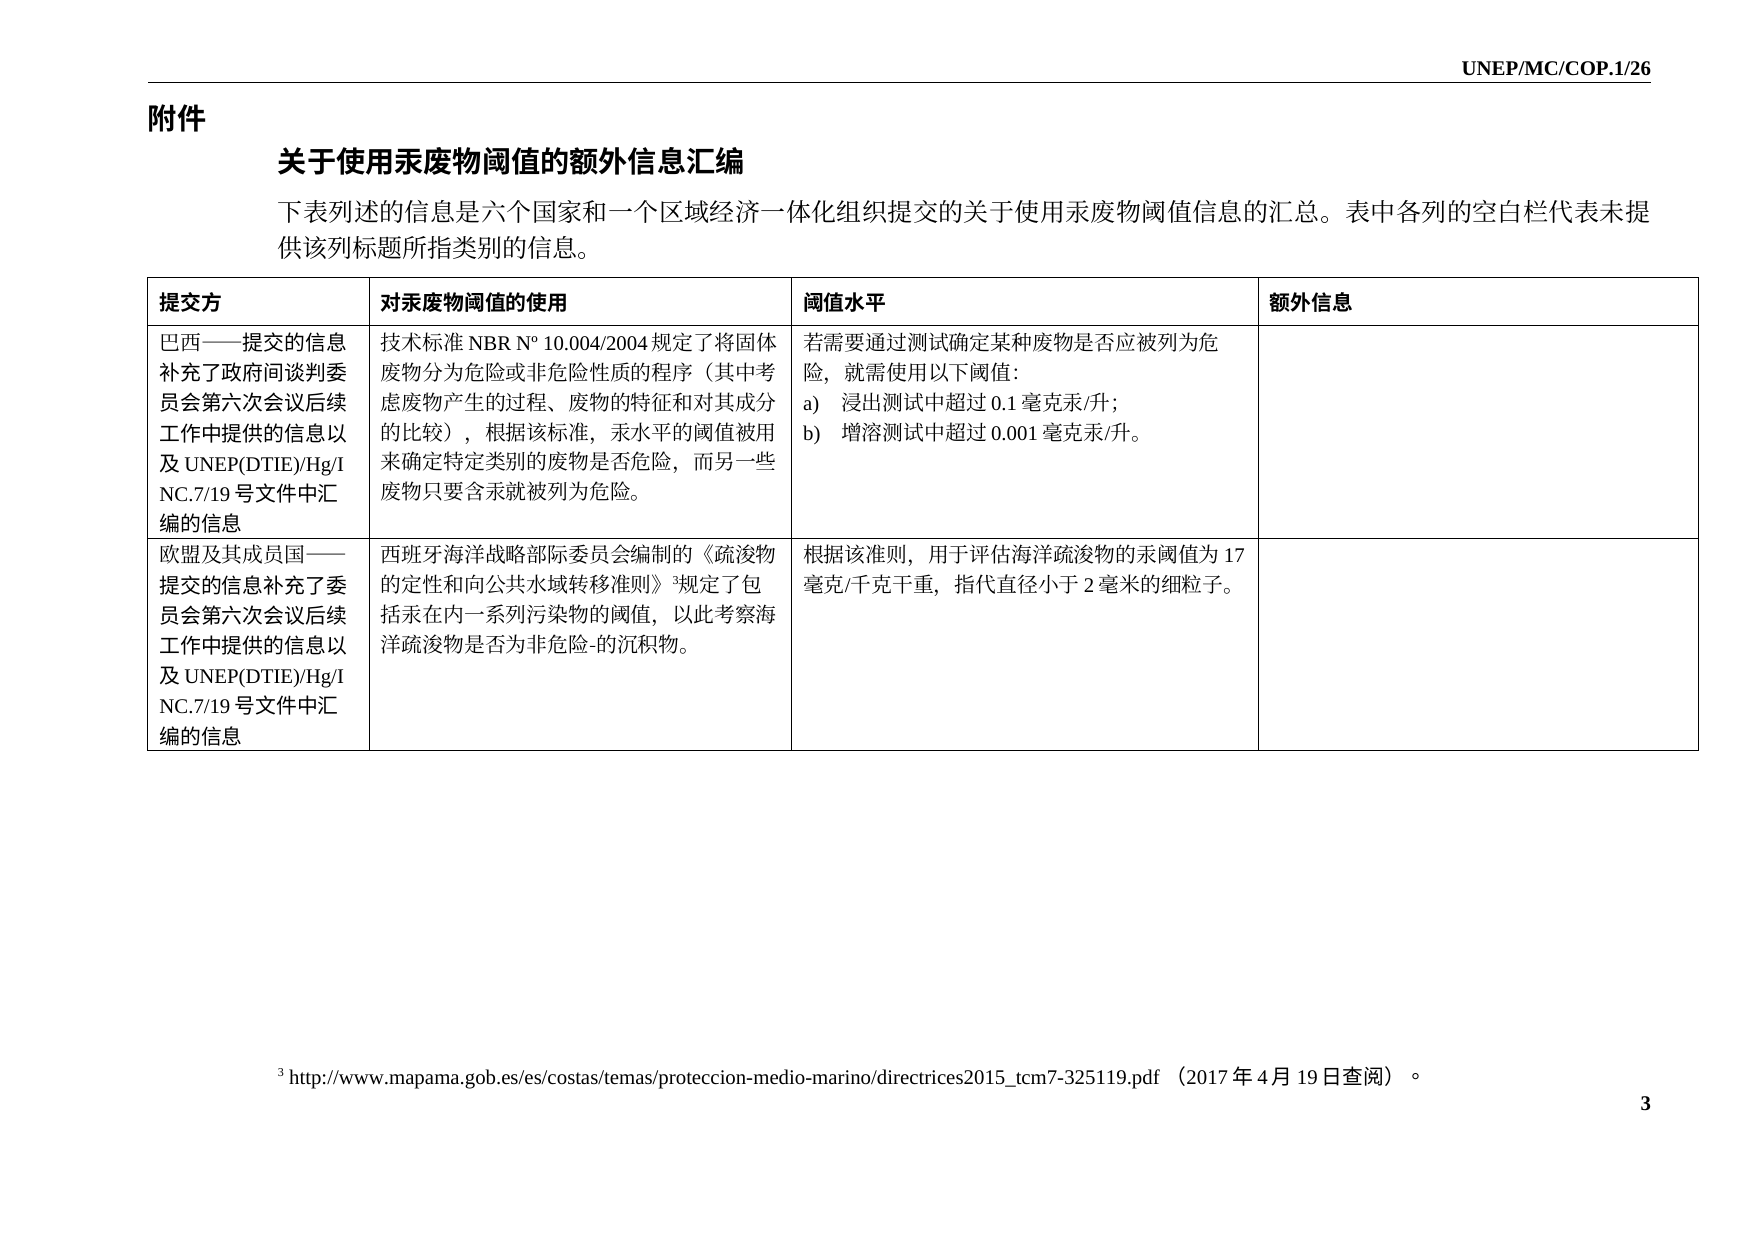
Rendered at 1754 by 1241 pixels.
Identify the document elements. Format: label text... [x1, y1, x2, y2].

table_header 阈值水平 [792, 278, 1258, 325]
table_cell 根据该准则，用于评估海洋疏浚物的汞阈值为17毫克/千克干重，指代直径小于2毫米的细粒子。 [792, 539, 1258, 750]
table_cell [1259, 539, 1698, 750]
table_cell 巴西——提交的信息补充了政府间谈判委员会第六次会议后续工作中提供的信息以及UNEP(DTIE)/Hg/INC.7/19号文件中汇编的信息 [148, 326, 369, 538]
table_cell 欧盟及其成员国——提交的信息补充了委员会第六次会议后续工作中提供的信息以及UNEP(DTIE)/Hg/INC.7/19号文件中汇编的信息 [148, 539, 369, 750]
table_cell 西班牙海洋战略部际委员会编制的《疏浚物的定性和向公共水域转移准则》规定了包括汞在内一系列污染物的阈值，以此考察海洋疏浚物是否为非危险-的沉积物。 [370, 539, 791, 750]
table_header 提交方 [148, 278, 369, 325]
text 下表列述的信息是六个国家和一个区域经济一体化组织提交的关于使用汞废物阈值信息的汇总。表中各列的空白栏代表未提供该列标题所指类别的信息。 [278, 193, 1651, 265]
table_cell [1259, 326, 1698, 538]
table_header 对汞废物阈值的使用 [370, 278, 791, 325]
table_header 额外信息 [1259, 278, 1698, 325]
text 附件 [148, 96, 1651, 138]
text 关于使用汞废物阈值的额外信息汇编 [278, 138, 1651, 180]
table_cell 若需要通过测试确定某种废物是否应被列为危险，就需使用以下阈值： 浸出测试中超过0.1毫克汞/升； 增溶测试中超过0.001毫克汞/升。 [792, 326, 1258, 538]
table_cell 技术标准NBR Nº 10.004/2004规定了将固体废物分为危险或非危险性质的程序（其中考虑废物产生的过程、废物的特征和对其成分的比较），根据该标准，汞水平的阈值被用来确定特定类别的废物是否危险，而另一些废物只要含汞就被列为危险。 [370, 326, 791, 538]
